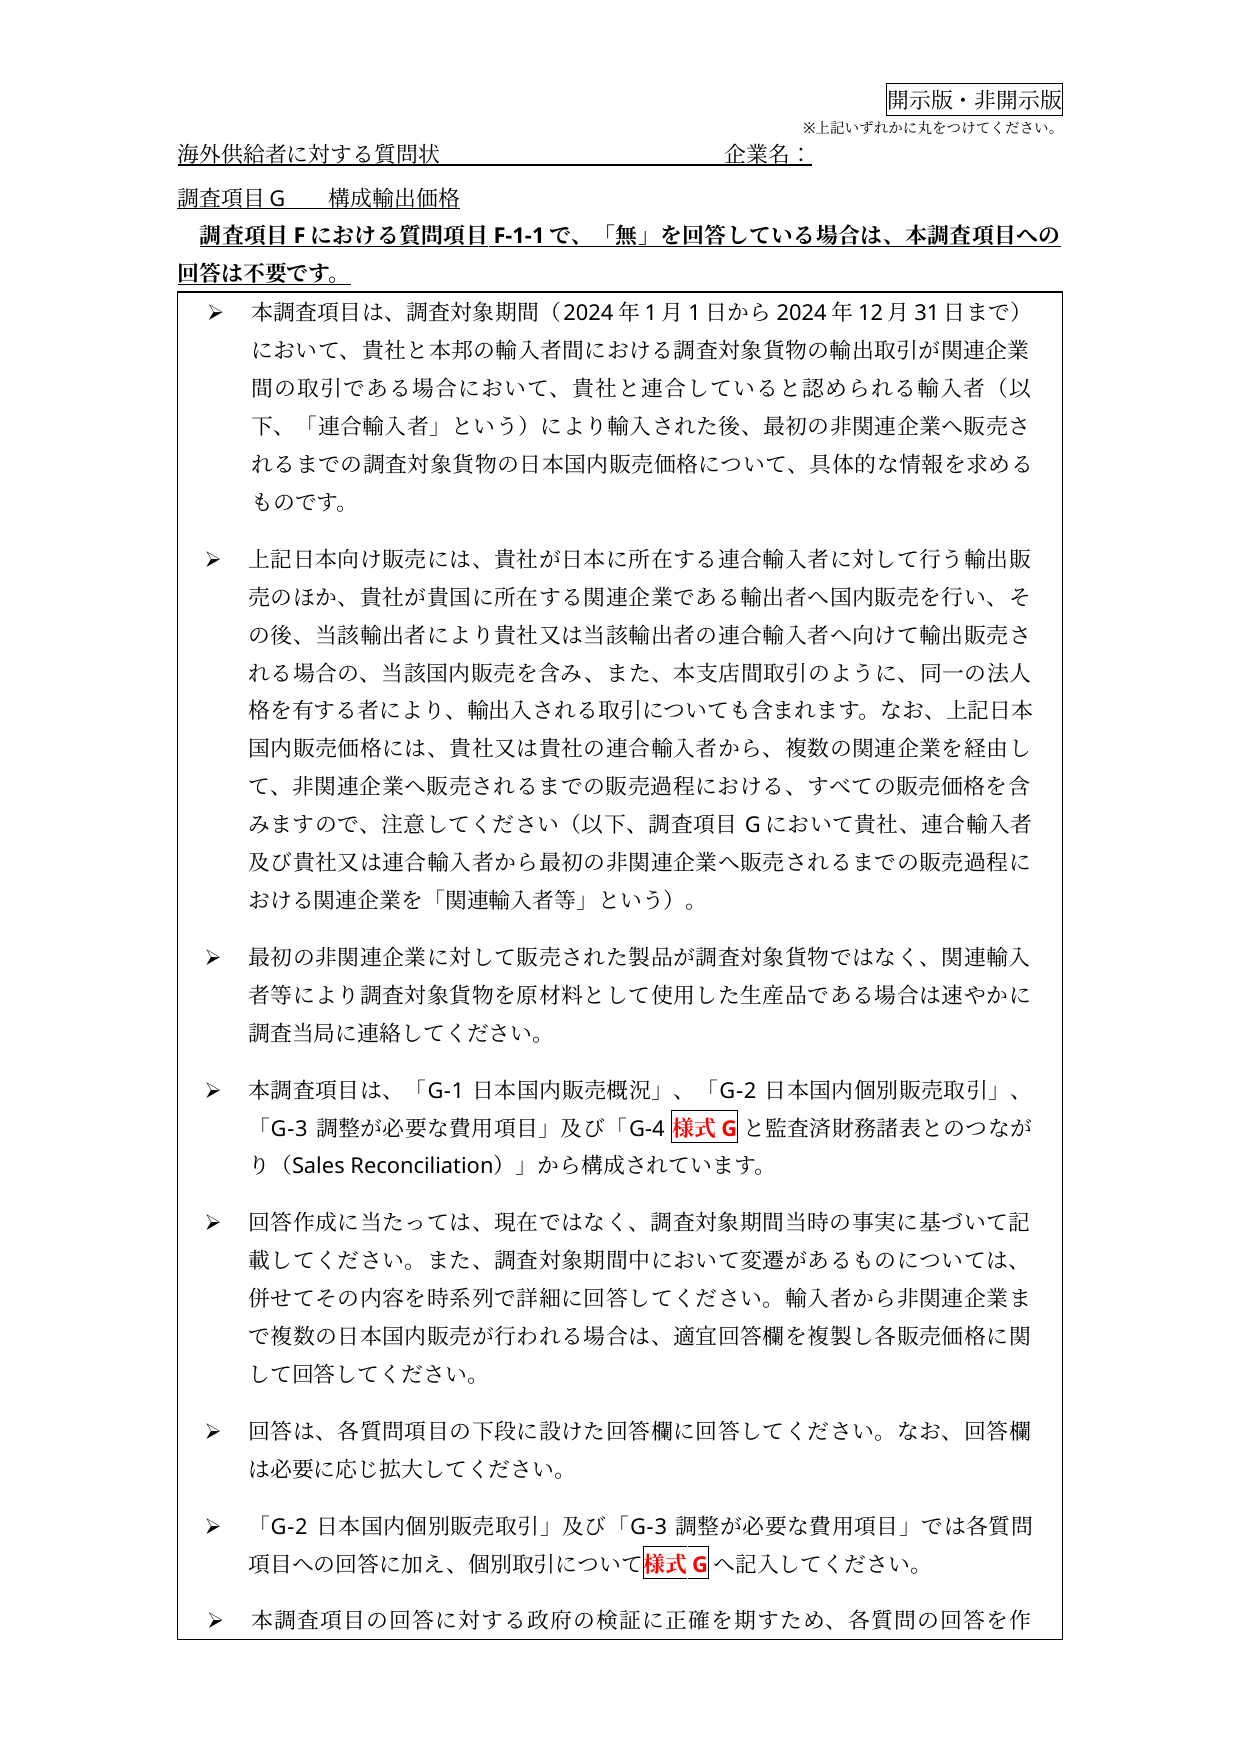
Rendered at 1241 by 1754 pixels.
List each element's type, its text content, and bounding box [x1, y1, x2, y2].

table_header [178, 293, 1062, 1638]
text 調査項目G 構成輸出価格 調査項目Fにおける質問項目F-1-1で、「無」を回答している場合は、本調査項目への回答は不要です。 [177, 178, 1063, 291]
